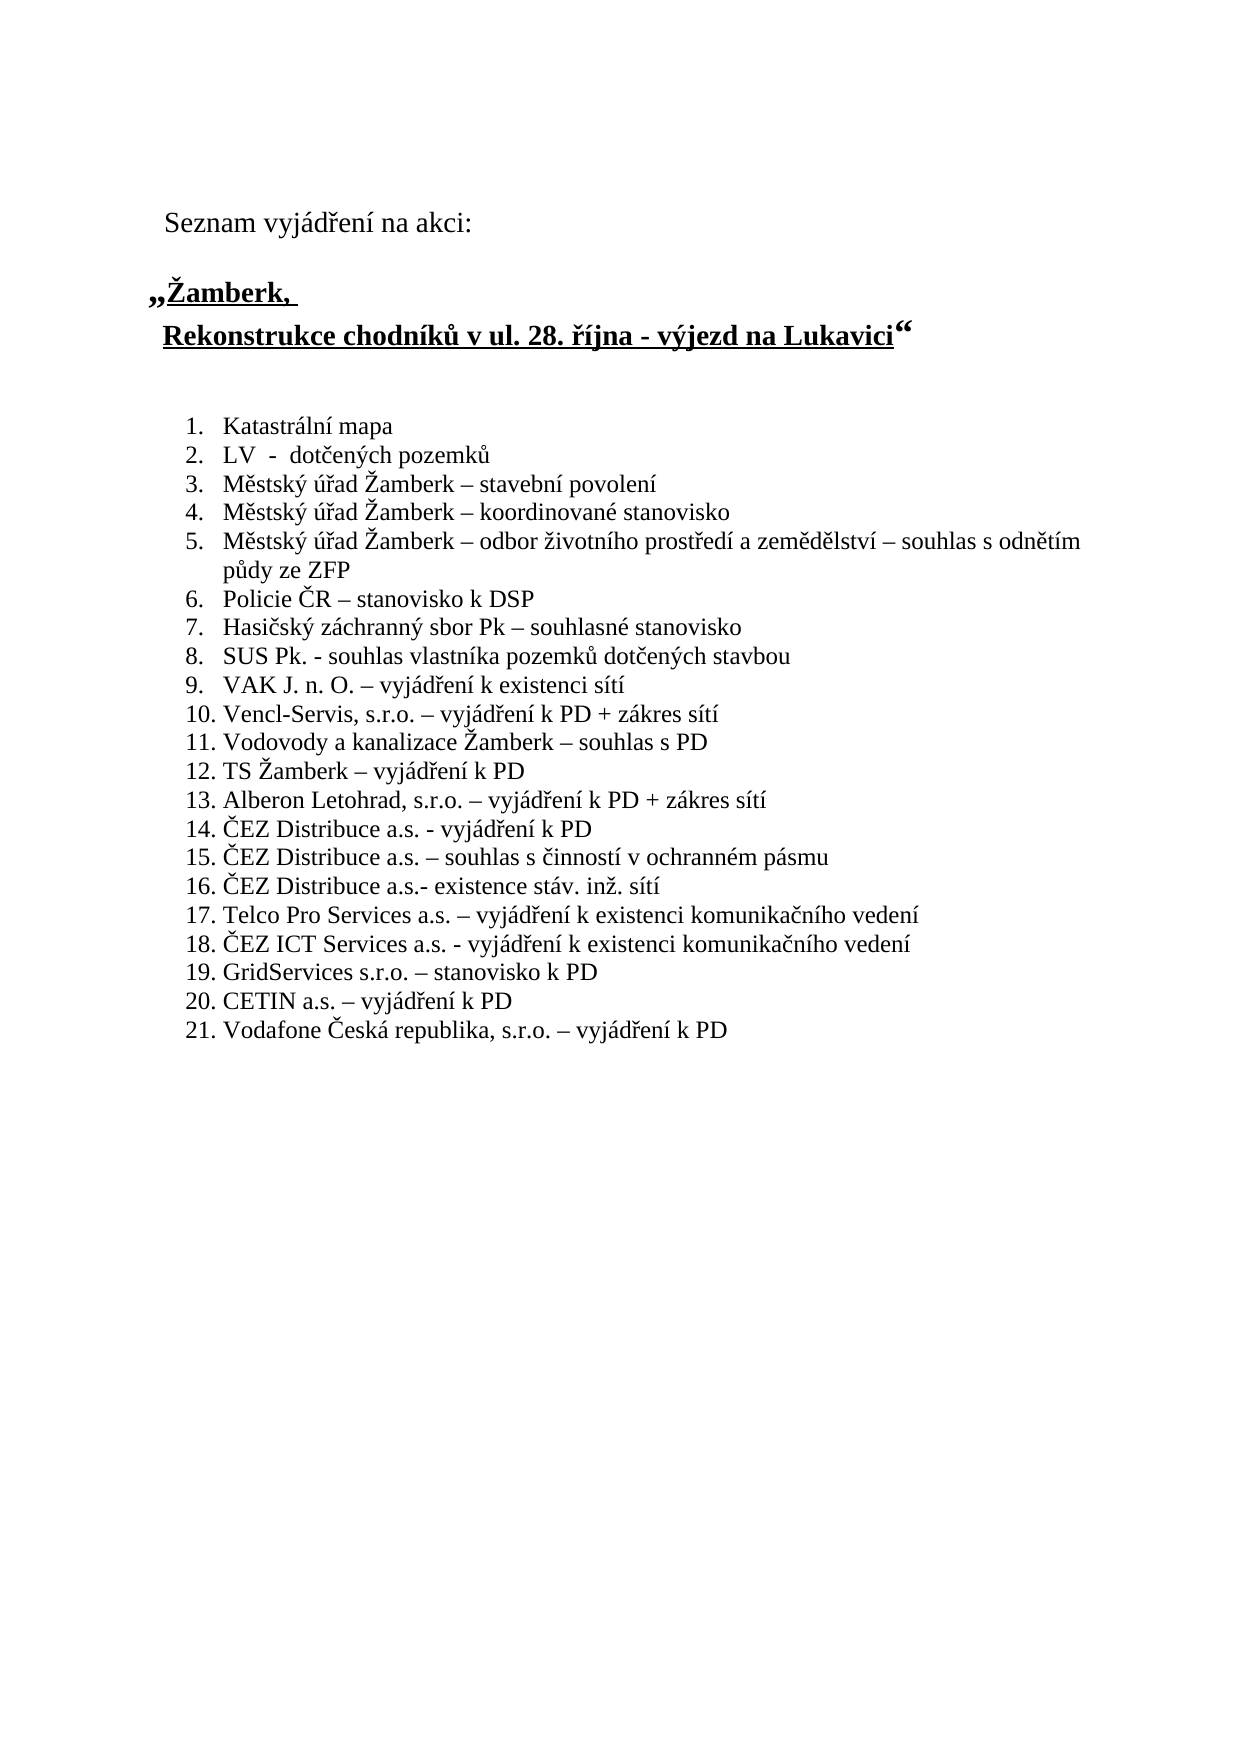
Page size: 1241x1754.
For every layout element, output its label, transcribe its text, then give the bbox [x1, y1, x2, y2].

text „Žamberk, [148, 267, 1093, 311]
text Rekonstrukce chodníků v ul. 28. října - výjezd na Lukavici“ [162, 311, 1093, 354]
list LV - dotčených pozemků [185, 440, 1093, 469]
list TS Žamberk – vyjádření k PD [185, 756, 1093, 785]
list Městský úřad Žamberk – stavební povolení [185, 469, 1093, 497]
list ČEZ Distribuce a.s. – souhlas s činností v ochranném pásmu [185, 842, 1093, 871]
list SUS Pk. - souhlas vlastníka pozemků dotčených stavbou [185, 641, 1093, 670]
list ČEZ Distribuce a.s. - vyjádření k PD [185, 814, 1093, 842]
list VAK J. n. O. – vyjádření k existenci sítí [185, 670, 1093, 699]
list ČEZ ICT Services a.s. - vyjádření k existenci komunikačního vedení [185, 929, 1093, 957]
list Městský úřad Žamberk – koordinované stanovisko [185, 497, 1093, 526]
list Vodovody a kanalizace Žamberk – souhlas s PD [185, 727, 1093, 756]
list ČEZ Distribuce a.s.- existence stáv. inž. sítí [185, 871, 1093, 900]
list Městský úřad Žamberk – odbor životního prostředí a zemědělství – souhlas s odnětím půdy ze ZFP [185, 526, 1093, 584]
list Katastrální mapa [185, 411, 1093, 440]
list Vodafone Česká republika, s.r.o. – vyjádření k PD [185, 1015, 1093, 1044]
list Alberon Letohrad, s.r.o. – vyjádření k PD + zákres sítí [185, 785, 1093, 814]
list Hasičský záchranný sbor Pk – souhlasné stanovisko [185, 612, 1093, 641]
list Vencl-Servis, s.r.o. – vyjádření k PD + zákres sítí [185, 699, 1093, 727]
text Seznam vyjádření na akci: [148, 205, 1093, 239]
list GridServices s.r.o. – stanovisko k PD [185, 957, 1093, 986]
list CETIN a.s. – vyjádření k PD [185, 986, 1093, 1015]
list Policie ČR – stanovisko k DSP [185, 584, 1093, 612]
list Telco Pro Services a.s. – vyjádření k existenci komunikačního vedení [185, 900, 1093, 929]
